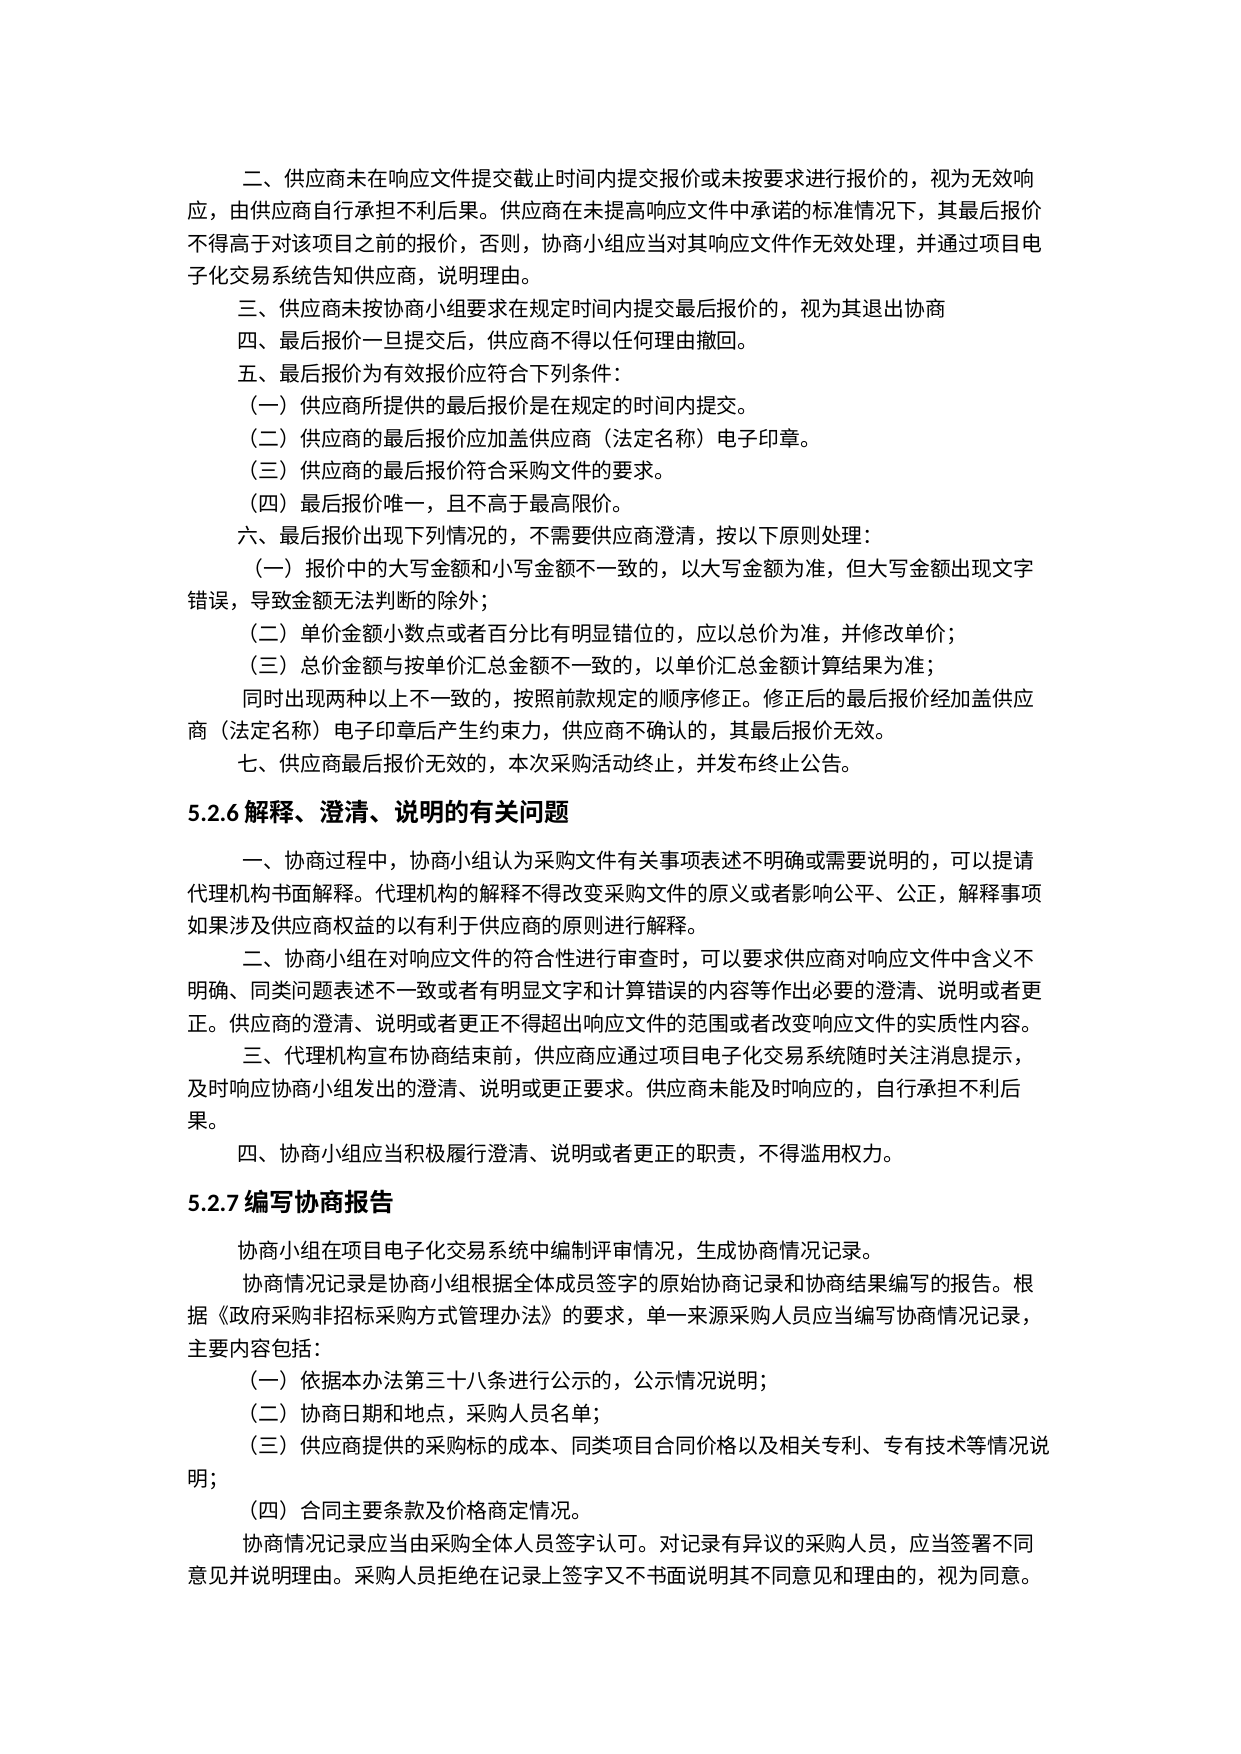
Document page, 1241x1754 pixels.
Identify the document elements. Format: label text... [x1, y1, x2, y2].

text 七、供应商最后报价无效的，本次采购活动终止，并发布终止公告。 [187, 747, 1053, 779]
text 一、协商过程中，协商小组认为采购文件有关事项表述不明确或需要说明的，可以提请代理机构书面解释。代理机构的解释不得改变采购文件的原义或者影响公平、公正，解释事项如果涉及供应商权益的以有利于供应商的原则进行解释。 [187, 844, 1053, 942]
text （三）供应商提供的采购标的成本、同类项目合同价格以及相关专利、专有技术等情况说明； [187, 1429, 1053, 1494]
text （三）供应商的最后报价符合采购文件的要求。 [187, 454, 1053, 487]
text 六、最后报价出现下列情况的，不需要供应商澄清，按以下原则处理： [187, 519, 1053, 552]
text （一）依据本办法第三十八条进行公示的，公示情况说明； [187, 1364, 1053, 1397]
text 五、最后报价为有效报价应符合下列条件： [187, 357, 1053, 389]
text 二、协商小组在对响应文件的符合性进行审查时，可以要求供应商对响应文件中含义不明确、同类问题表述不一致或者有明显文字和计算错误的内容等作出必要的澄清、说明或者更正。供应商的澄清、说明或者更正不得超出响应文件的范围或者改变响应文件的实质性内容。 [187, 942, 1053, 1039]
text 四、协商小组应当积极履行澄清、说明或者更正的职责，不得滥用权力。 [187, 1137, 1053, 1169]
text 四、最后报价一旦提交后，供应商不得以任何理由撤回。 [187, 324, 1053, 357]
text 5.2.7编写协商报告 [187, 1169, 1053, 1234]
text （一）报价中的大写金额和小写金额不一致的，以大写金额为准，但大写金额出现文字错误，导致金额无法判断的除外； [187, 552, 1053, 617]
text 协商情况记录应当由采购全体人员签字认可。对记录有异议的采购人员，应当签署不同意见并说明理由。采购人员拒绝在记录上签字又不书面说明其不同意见和理由的，视为同意。 [187, 1527, 1053, 1592]
text 二、供应商未在响应文件提交截止时间内提交报价或未按要求进行报价的，视为无效响应，由供应商自行承担不利后果。供应商在未提高响应文件中承诺的标准情况下，其最后报价不得高于对该项目之前的报价，否则，协商小组应当对其响应文件作无效处理，并通过项目电子化交易系统告知供应商，说明理由。 [187, 162, 1053, 292]
text （三）总价金额与按单价汇总金额不一致的，以单价汇总金额计算结果为准； [187, 649, 1053, 682]
text 三、代理机构宣布协商结束前，供应商应通过项目电子化交易系统随时关注消息提示，及时响应协商小组发出的澄清、说明或更正要求。供应商未能及时响应的，自行承担不利后果。 [187, 1039, 1053, 1137]
text 同时出现两种以上不一致的，按照前款规定的顺序修正。修正后的最后报价经加盖供应商（法定名称）电子印章后产生约束力，供应商不确认的，其最后报价无效。 [187, 682, 1053, 747]
text （二）单价金额小数点或者百分比有明显错位的，应以总价为准，并修改单价； [187, 617, 1053, 649]
text 5.2.6解释、澄清、说明的有关问题 [187, 779, 1053, 844]
text 协商小组在项目电子化交易系统中编制评审情况，生成协商情况记录。 [187, 1234, 1053, 1267]
text （二）协商日期和地点，采购人员名单； [187, 1397, 1053, 1429]
text （一）供应商所提供的最后报价是在规定的时间内提交。 [187, 389, 1053, 422]
text 三、供应商未按协商小组要求在规定时间内提交最后报价的，视为其退出协商 [187, 292, 1053, 324]
text （四）最后报价唯一，且不高于最高限价。 [187, 487, 1053, 519]
text 协商情况记录是协商小组根据全体成员签字的原始协商记录和协商结果编写的报告。根据《政府采购非招标采购方式管理办法》的要求，单一来源采购人员应当编写协商情况记录，主要内容包括： [187, 1267, 1053, 1364]
text （四）合同主要条款及价格商定情况。 [187, 1494, 1053, 1527]
text （二）供应商的最后报价应加盖供应商（法定名称）电子印章。 [187, 422, 1053, 454]
